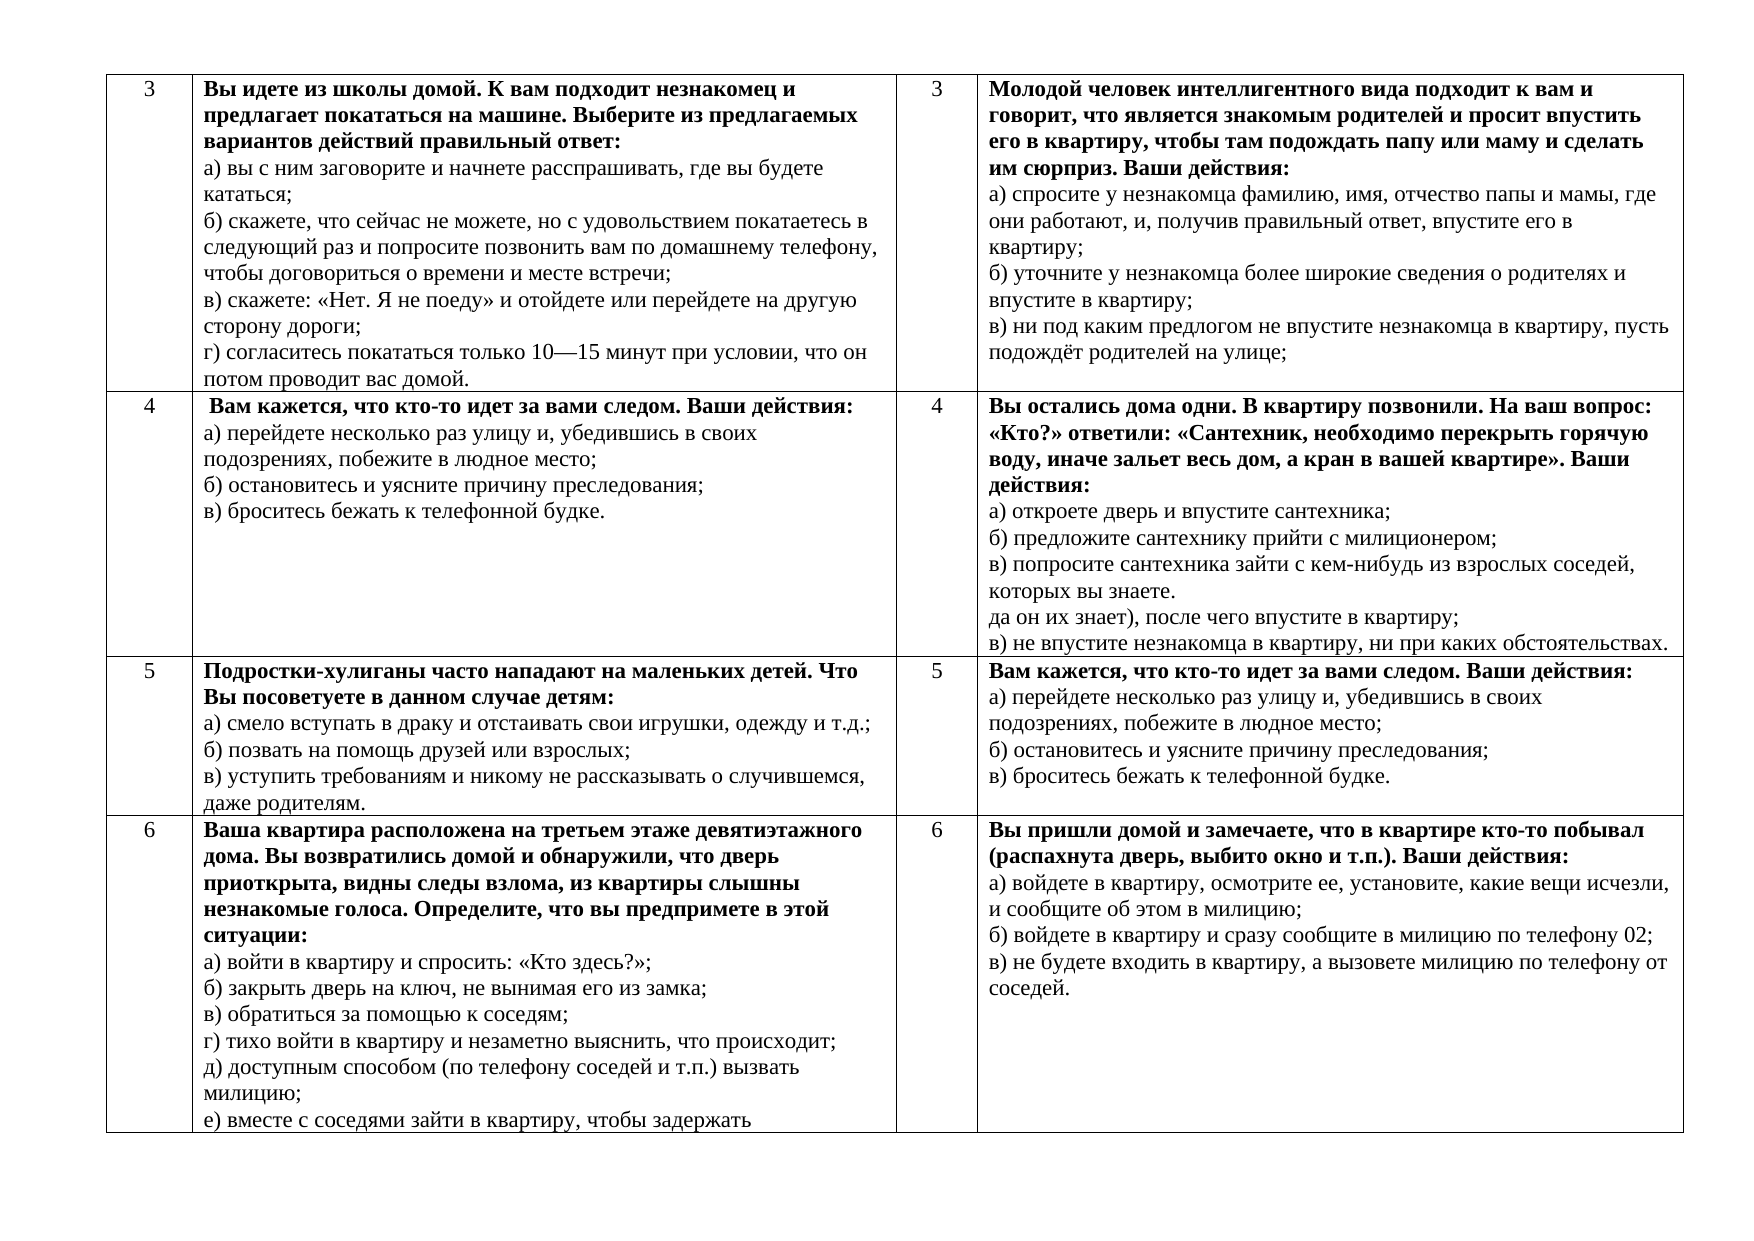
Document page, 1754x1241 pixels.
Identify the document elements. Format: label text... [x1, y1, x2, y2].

table_cell Молодой человек интеллигентного вида подходит к вам и говорит, что является знакомым родителей и просит впустить его в квартиру, чтобы там подождать папу или маму и сделать им сюрприз. Ваши действия: а) спросите у незнакомца фамилию, имя, отчество папы и мамы, где они работают, и, получив правильный ответ, впустите его в квартиру; б) уточните у незнакомца более широкие сведения о родителях и впустите в квартиру; в) ни под каким предлогом не впустите незнакомца в квартиру, пусть подождёт родителей на улице; [978, 75, 1683, 391]
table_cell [193, 816, 896, 1132]
table_cell Вы идете из школы домой. К вам подходит незнакомец и предлагает покататься на машине. Выберите из предлагаемых вариантов действий правильный ответ: а) вы с ним заговорите и начнете расспрашивать, где вы будете кататься; б) скажете, что сейчас не можете, но с удовольствием покатаетесь в следующий раз и попросите позвонить вам по домашнему телефону, чтобы договориться о времени и месте встречи; в) скажете: «Нет. Я не поеду» и отойдете или перейдете на другую сторону дороги; г) согласитесь покататься только 10—15 минут при условии, что он потом проводит вас домой. [193, 75, 896, 391]
table_cell Вам кажется, что кто-то идет за вами следом. Ваши действия: а) перейдете несколько раз улицу и, убедившись в своих подозрениях, побежите в людное место; б) остановитесь и уясните причину преследования; в) броситесь бежать к телефонной будке. [978, 657, 1683, 815]
table_cell 3 [107, 75, 192, 391]
table_cell 4 [107, 392, 192, 656]
table_cell 4 [897, 392, 977, 656]
table_cell 3 [897, 75, 977, 391]
table_cell 5 [897, 657, 977, 815]
table_cell Вам кажется, что кто-то идет за вами следом. Ваши действия: а) перейдете несколько раз улицу и, убедившись в своих подозрениях, побежите в людное место; б) остановитесь и уясните причину преследования; в) броситесь бежать к телефонной будке. [193, 392, 896, 656]
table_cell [978, 816, 1683, 1132]
table_cell 5 [107, 657, 192, 815]
table_cell 6 [107, 816, 192, 1132]
table_cell 6 [897, 816, 977, 1132]
table_cell Вы остались дома одни. В квартиру позвонили. На ваш вопрос: «Кто?» ответили: «Сантехник, необходимо перекрыть горячую воду, иначе зальет весь дом, а кран в вашей квартире». Ваши действия: а) откроете дверь и впустите сантехника; б) предложите сантехнику прийти с милиционером; в) попросите сантехника зайти с кем-нибудь из взрослых соседей, которых вы знаете. да он их знает), после чего впустите в квартиру; в) не впустите незнакомца в квартиру, ни при каких обстоятельствах. [978, 392, 1683, 656]
table_cell Подростки-хулиганы часто нападают на маленьких детей. Что Вы посоветуете в данном случае детям: а) смело вступать в драку и отстаивать свои игрушки, одежду и т.д.; б) позвать на помощь друзей или взрослых; в) уступить требованиям и никому не рассказывать о случившемся, даже родителям. [193, 657, 896, 815]
